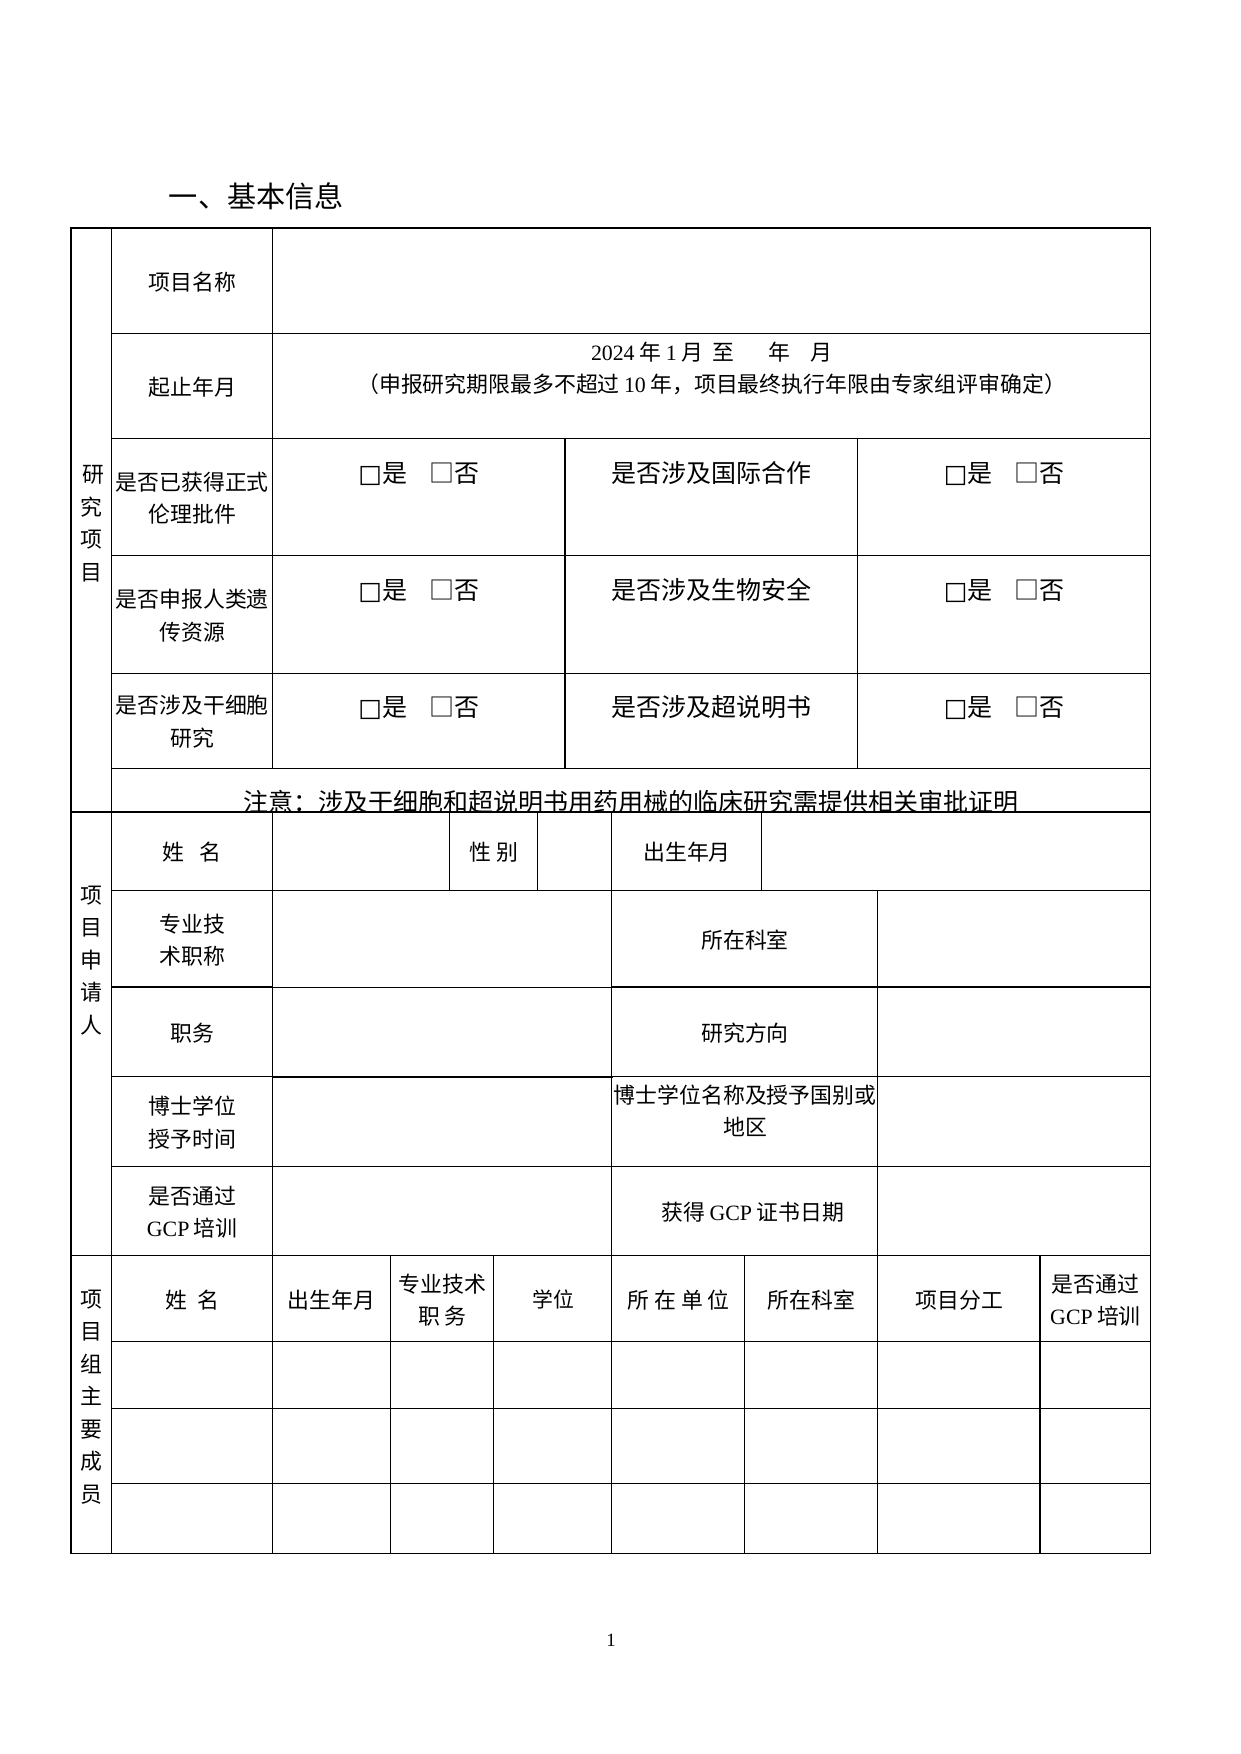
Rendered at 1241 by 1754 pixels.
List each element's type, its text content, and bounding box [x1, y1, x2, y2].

table_cell [273, 988, 611, 1076]
table_cell [878, 1409, 1039, 1483]
table_header 项目名称 [112, 229, 272, 333]
table_cell □是 □否 [273, 439, 564, 555]
table_cell 出生年月 [273, 1256, 390, 1341]
table_cell □是 □否 [858, 439, 1150, 555]
table_cell [494, 1484, 611, 1552]
table_cell [878, 1077, 1150, 1166]
table_cell 项 目 组 主 要 成 员 [72, 1256, 111, 1552]
table_cell [273, 1342, 390, 1407]
table_cell 是否涉及干细胞研究 [112, 674, 272, 767]
table_cell [273, 891, 611, 986]
table_cell [1041, 1484, 1150, 1552]
table_cell [273, 813, 449, 890]
table_cell □是 □否 [858, 674, 1150, 767]
table_cell [878, 1484, 1039, 1552]
table_cell [612, 1342, 744, 1407]
table_cell [1041, 1409, 1150, 1483]
table_cell [112, 1484, 272, 1552]
table_header [273, 229, 1150, 333]
table_cell □是 □否 [858, 556, 1150, 672]
text 一、基本信息 [169, 162, 1053, 227]
table_cell [745, 1409, 877, 1483]
table_cell [878, 1167, 1150, 1255]
table_cell [273, 1167, 611, 1255]
table_cell 获得GCP证书日期 [612, 1167, 877, 1255]
table_cell [745, 1484, 877, 1552]
table_cell 性 别 [450, 813, 537, 890]
table_cell [878, 891, 1150, 986]
table_cell [112, 1342, 272, 1407]
table_cell 所在科室 [745, 1256, 877, 1341]
table_cell 注意：涉及干细胞和超说明书用药用械的临床研究需提供相关审批证明 [112, 769, 1150, 811]
table_cell 博士学位 授予时间 [112, 1077, 272, 1166]
table_cell [391, 1484, 493, 1552]
table_cell [538, 813, 611, 890]
table_cell [878, 988, 1150, 1076]
table_cell 是否通过 GCP培训 [112, 1167, 272, 1255]
table_cell 所 在 单 位 [612, 1256, 744, 1341]
table_cell 2024年 1月 至 年 月 （申报研究期限最多不超过10年，项目最终执行年限由专家组评审确定） [273, 334, 1150, 438]
table_cell [273, 1409, 390, 1483]
table_cell [112, 1409, 272, 1483]
table_cell [391, 1409, 493, 1483]
table_cell 是否涉及国际合作 [566, 439, 857, 555]
table_cell [273, 1484, 390, 1552]
table_cell 学位 [494, 1256, 611, 1341]
table_cell 是否涉及超说明书 用药用械 [566, 674, 857, 767]
table_cell □是 □否 [273, 674, 564, 767]
table_cell [1041, 1342, 1150, 1407]
table_cell 起止年月 [112, 334, 272, 438]
table_cell □是 □否 [273, 556, 564, 672]
table_cell 专业技 术职称 [112, 891, 272, 986]
table_cell 项目申请人 [72, 813, 111, 1255]
table_cell 研究方向 [612, 988, 877, 1076]
table_cell [391, 1342, 493, 1407]
table_cell [762, 813, 1150, 890]
table_cell 姓 名 [112, 813, 272, 890]
table_cell [745, 1342, 877, 1407]
table_cell [273, 1078, 611, 1166]
table_cell 博士学位名称及授予国别或地区 [612, 1077, 877, 1166]
table_cell [878, 1342, 1039, 1407]
table_cell [612, 1484, 744, 1552]
table_cell 专业技术 职 务 [391, 1256, 493, 1341]
table_cell [494, 1342, 611, 1407]
table_cell 出生年月 [612, 813, 761, 890]
table_cell 是否申报人类遗传资源 [112, 556, 272, 672]
table_cell 是否已获得正式伦理批件 [112, 439, 272, 555]
table_cell [612, 1409, 744, 1483]
table_cell 是否通过GCP培训 [1041, 1256, 1150, 1341]
table_cell 职务 [112, 988, 272, 1076]
table_cell 姓 名 [112, 1256, 272, 1341]
table_cell [494, 1409, 611, 1483]
table_cell 是否涉及生物安全 [566, 556, 857, 672]
table_header 研 究 项目 [72, 229, 111, 811]
table_cell 项目分工 [878, 1256, 1039, 1341]
table_cell 所在科室 [612, 891, 877, 986]
